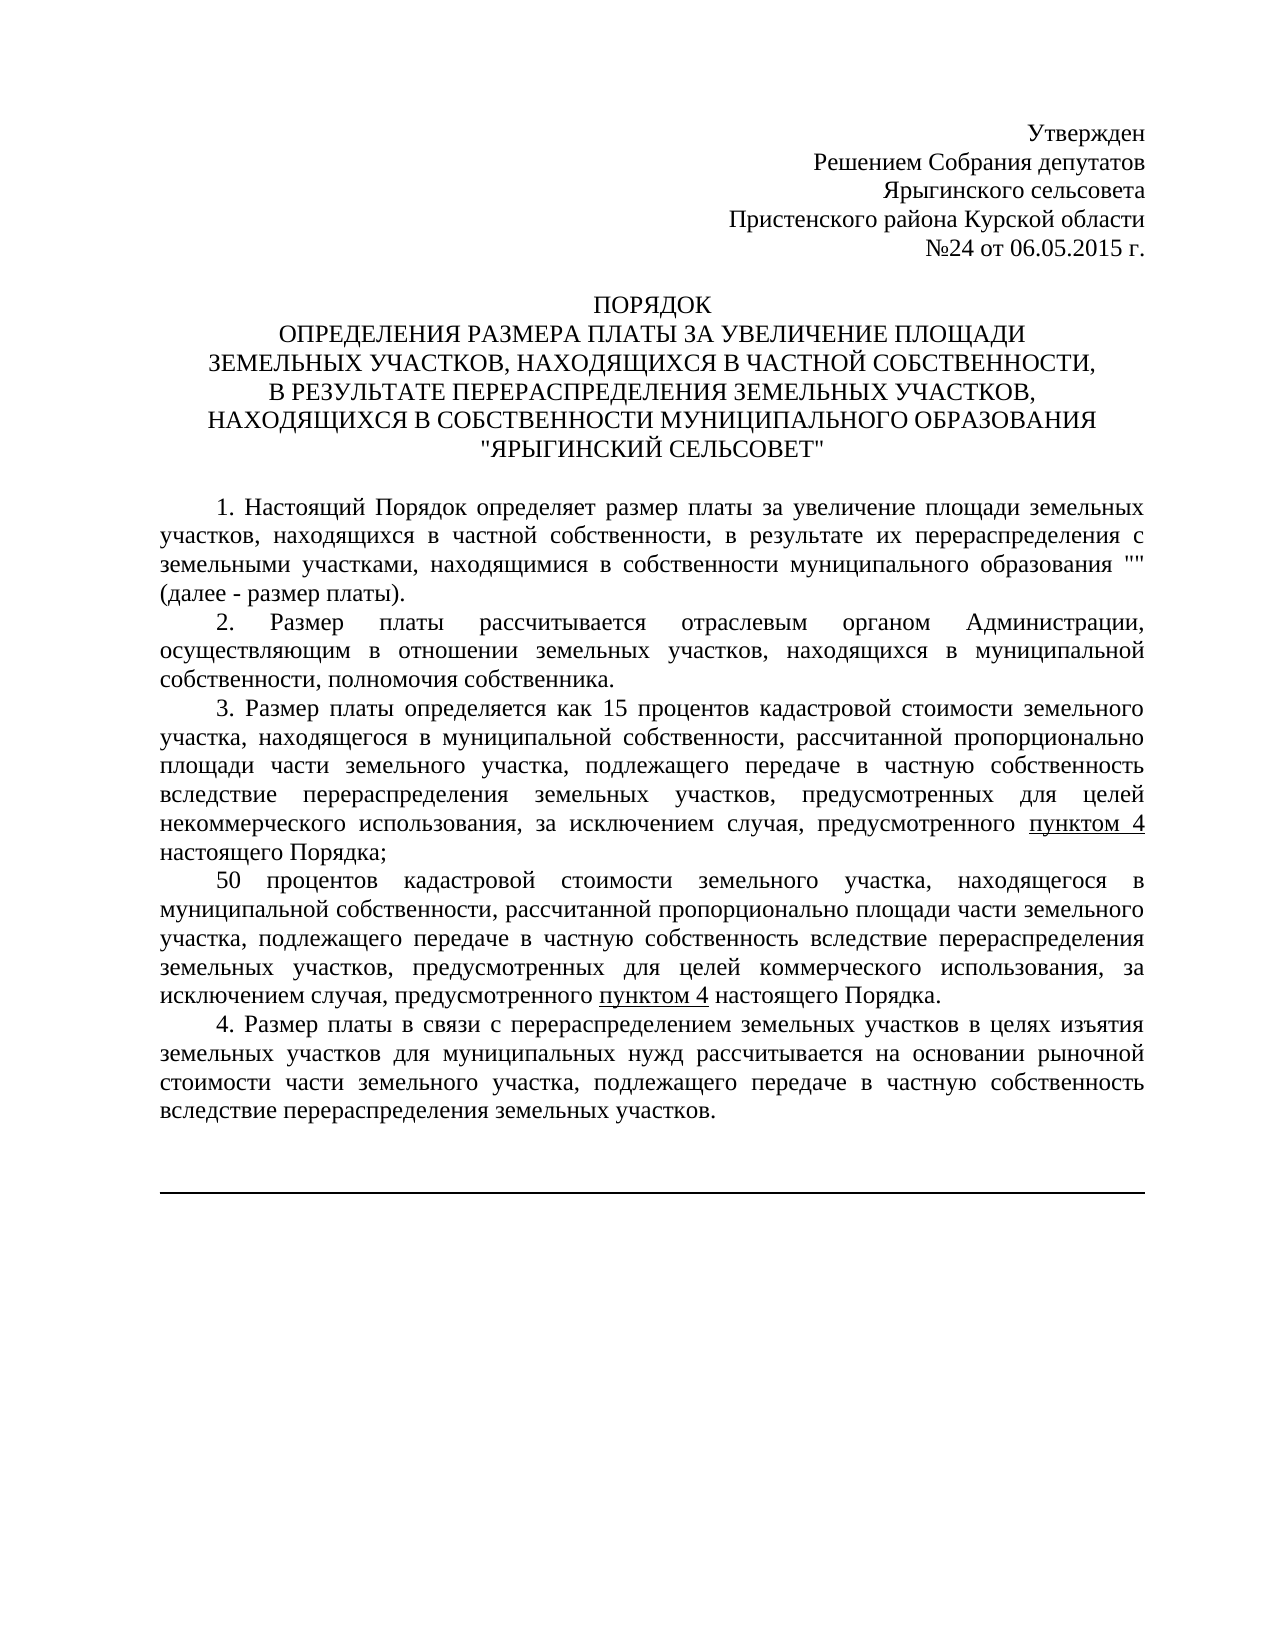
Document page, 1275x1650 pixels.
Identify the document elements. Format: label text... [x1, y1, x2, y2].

text 2. Размер платы рассчитывается отраслевым органом Администрации, осуществляющим в отношении земельных участков, находящихся в муниципальной собственности, полномочия собственника. [159, 607, 1145, 693]
text Ярыгинского сельсовета [159, 176, 1145, 204]
text 50 процентов кадастровой стоимости земельного участка, находящегося в муниципальной собственности, рассчитанной пропорционально площади части земельного участка, подлежащего передаче в частную собственность вследствие перераспределения земельных участков, предусмотренных для целей коммерческого использования, за исключением случая, предусмотренного пунктом 4 настоящего Порядка. [159, 866, 1145, 1009]
text Решением Собрания депутатов [159, 147, 1145, 176]
text 3. Размер платы определяется как 15 процентов кадастровой стоимости земельного участка, находящегося в муниципальной собственности, рассчитанной пропорционально площади части земельного участка, подлежащего передаче в частную собственность вследствие перераспределения земельных участков, предусмотренных для целей некоммерческого использования, за исключением случая, предусмотренного пунктом 4 настоящего Порядка; [159, 693, 1145, 866]
text В РЕЗУЛЬТАТЕ ПЕРЕРАСПРЕДЕЛЕНИЯ ЗЕМЕЛЬНЫХ УЧАСТКОВ, [159, 377, 1145, 406]
text "ЯРЫГИНСКИЙ СЕЛЬСОВЕТ" [159, 434, 1145, 463]
text НАХОДЯЩИХСЯ В СОБСТВЕННОСТИ МУНИЦИПАЛЬНОГО ОБРАЗОВАНИЯ [159, 406, 1145, 434]
text №24 от 06.05.2015 г. [159, 233, 1145, 262]
text Утвержден [159, 118, 1145, 147]
text Пристенского района Курской области [159, 204, 1145, 233]
text 4. Размер платы в связи с перераспределением земельных участков в целях изъятия земельных участков для муниципальных нужд рассчитывается на основании рыночной стоимости части земельного участка, подлежащего передаче в частную собственность вследствие перераспределения земельных участков. [159, 1009, 1145, 1124]
text ОПРЕДЕЛЕНИЯ РАЗМЕРА ПЛАТЫ ЗА УВЕЛИЧЕНИЕ ПЛОЩАДИ [159, 319, 1145, 348]
text ЗЕМЕЛЬНЫХ УЧАСТКОВ, НАХОДЯЩИХСЯ В ЧАСТНОЙ СОБСТВЕННОСТИ, [159, 348, 1145, 377]
text ПОРЯДОК [159, 291, 1145, 319]
text 1. Настоящий Порядок определяет размер платы за увеличение площади земельных участков, находящихся в частной собственности, в результате их перераспределения с земельными участками, находящимися в собственности муниципального образования "" (далее - размер платы). [159, 492, 1145, 607]
